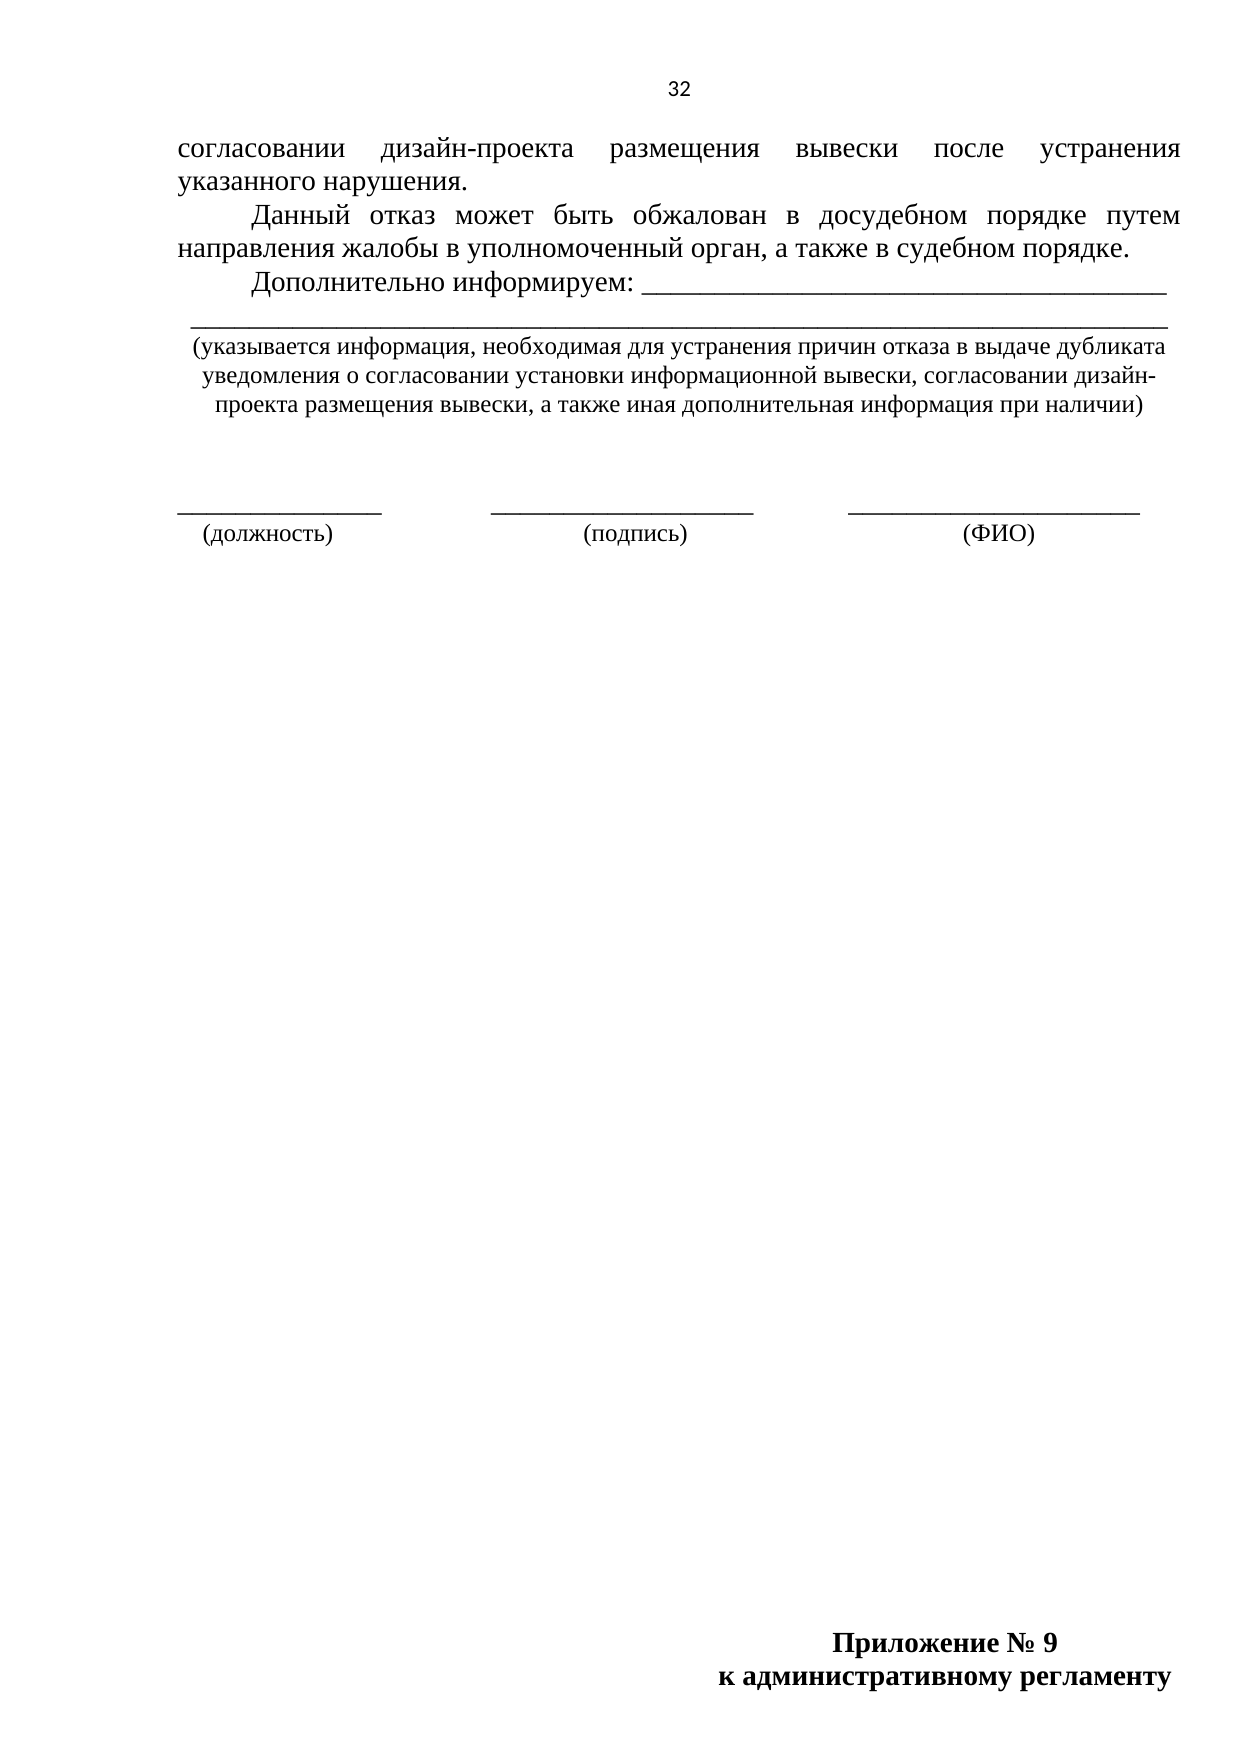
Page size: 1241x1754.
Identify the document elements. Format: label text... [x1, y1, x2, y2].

text к административному регламенту [709, 1658, 1181, 1692]
text Данный отказ может быть обжалован в досудебном порядке путем направления жалобы в уполномоченный орган, а также в судебном порядке. [177, 197, 1181, 264]
text ___________________________________________________________________ (указывается информация, необходимая для устранения причин отказа в выдаче дубликата уведомления о согласовании установки информационной вывески, согласовании дизайн-проекта размещения вывески, а также иная дополнительная информация при наличии) [177, 298, 1181, 417]
text ______________ __________________ ____________________ [177, 484, 1181, 518]
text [177, 130, 1181, 197]
text (должность) (подпись) (ФИО) [177, 518, 1181, 547]
text Приложение № 9 [709, 1625, 1181, 1658]
text Дополнительно информируем: ____________________________________ [177, 264, 1181, 298]
